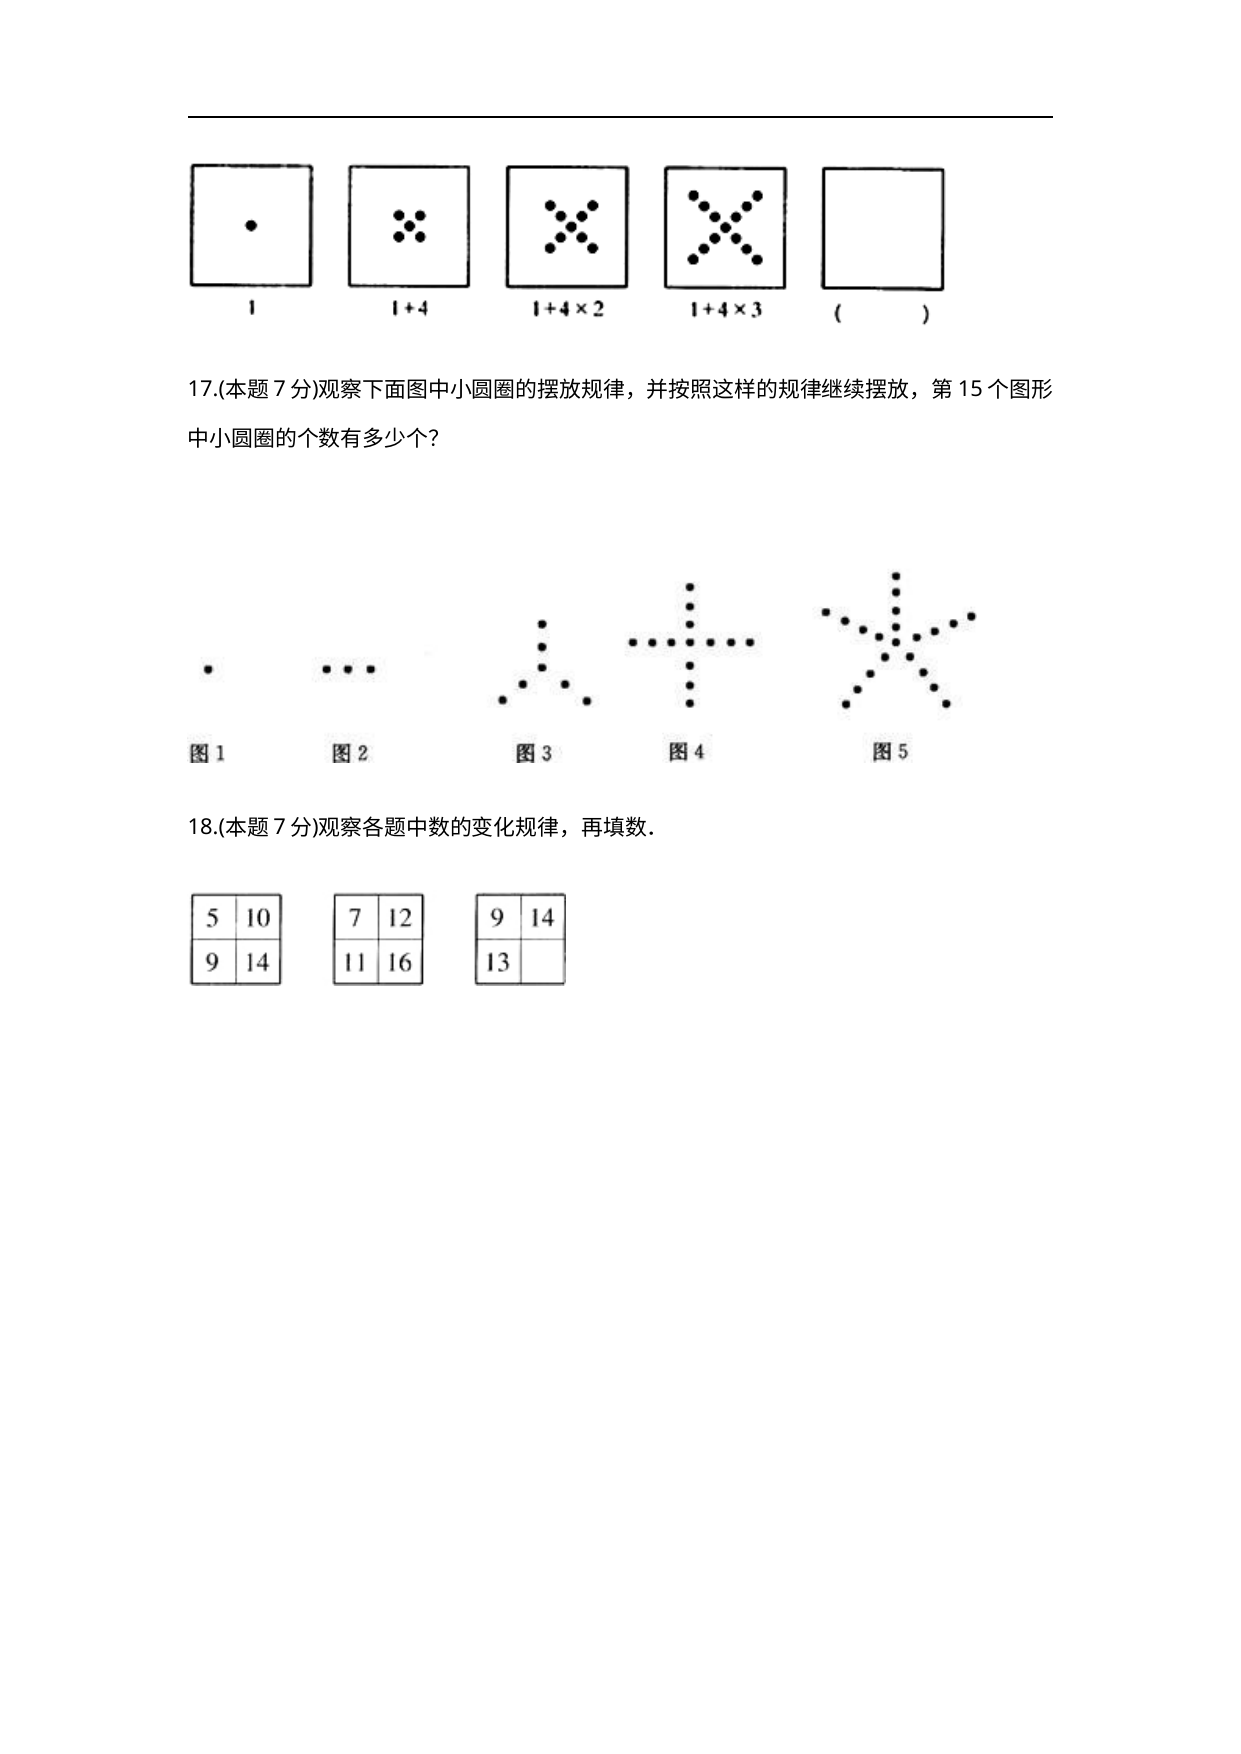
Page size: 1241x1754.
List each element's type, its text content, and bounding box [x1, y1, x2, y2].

text 18.(本题7分)观察各题中数的变化规律，再填数． [187, 809, 1053, 988]
picture [187, 566, 977, 763]
picture [187, 161, 946, 326]
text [187, 162, 1053, 357]
picture [187, 890, 566, 986]
